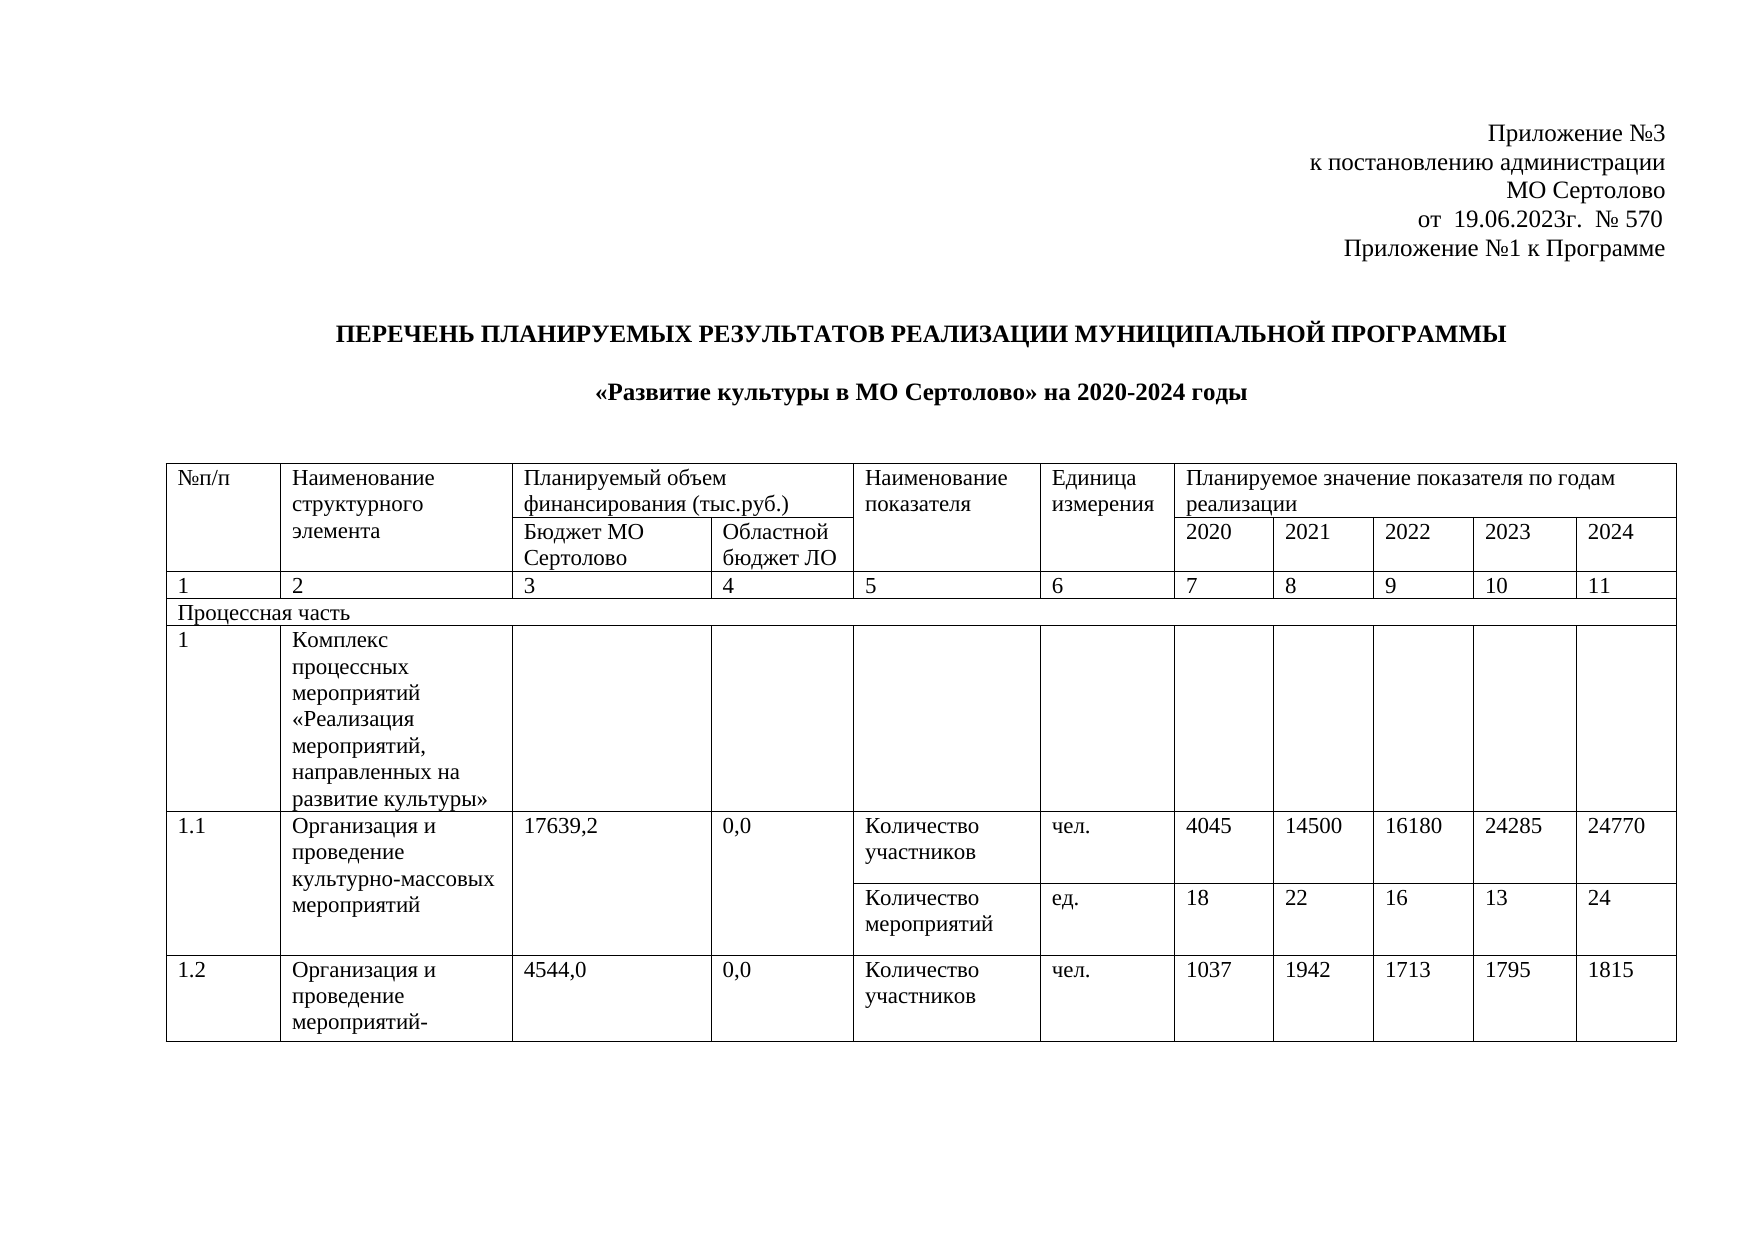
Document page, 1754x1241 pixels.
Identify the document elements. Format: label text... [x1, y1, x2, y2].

table_cell чел. [1041, 812, 1174, 883]
table_cell 2024 [1577, 518, 1676, 571]
table_cell 14500 [1274, 812, 1373, 883]
text «Развитие культуры в МО Сертолово» на 2020-2024 годы [177, 377, 1665, 406]
table_cell чел. [1041, 956, 1174, 1041]
table_cell [1474, 626, 1576, 811]
table_cell 0,0 [712, 956, 853, 1041]
text к постановлению администрации [177, 147, 1665, 176]
table_cell 8 [1274, 572, 1373, 598]
table_cell Количество мероприятий [854, 884, 1040, 955]
table_cell 1037 [1175, 956, 1273, 1041]
text Приложение №1 к Программе [177, 233, 1665, 262]
table_cell 5 [854, 572, 1040, 598]
table_cell 24 [1577, 884, 1676, 955]
table_header Наименование показателя [854, 464, 1040, 571]
table_cell [854, 626, 1040, 811]
table_cell 4544,0 [513, 956, 711, 1041]
table_cell [1374, 626, 1473, 811]
table_cell Количество участников [854, 956, 1040, 1041]
table_cell 22 [1274, 884, 1373, 955]
text МО Сертолово [177, 176, 1665, 204]
table_cell 2021 [1274, 518, 1373, 571]
table_header Планируемый объем финансирования (тыс.руб.) [513, 464, 853, 517]
table_cell 24285 [1474, 812, 1576, 883]
text ПЕРЕЧЕНЬ ПЛАНИРУЕМЫХ РЕЗУЛЬТАТОВ РЕАЛИЗАЦИИ МУНИЦИПАЛЬНОЙ ПРОГРАММЫ [177, 319, 1665, 348]
table_header Наименование структурного элемента [281, 464, 512, 571]
table_cell 16 [1374, 884, 1473, 955]
table_cell 1.2 [167, 956, 280, 1041]
table_cell 6 [1041, 572, 1174, 598]
table_cell 17639,2 [513, 812, 711, 955]
table_cell 16180 [1374, 812, 1473, 883]
table_cell [513, 626, 711, 811]
table_cell 7 [1175, 572, 1273, 598]
table_cell 1 [167, 626, 280, 811]
table_cell Бюджет МО Сертолово [513, 518, 711, 571]
table_cell Комплекс процессных мероприятий «Реализация мероприятий, направленных на развитие культуры» [281, 626, 512, 811]
table_cell 9 [1374, 572, 1473, 598]
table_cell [281, 956, 512, 1041]
table_cell 2022 [1374, 518, 1473, 571]
table_header №п/п [167, 464, 280, 571]
table_cell 24770 [1577, 812, 1676, 883]
table_cell [1274, 626, 1373, 811]
table_cell 2023 [1474, 518, 1576, 571]
table_cell Организация и проведение культурно-массовых мероприятий [281, 812, 512, 955]
table_cell 2 [281, 572, 512, 598]
table_cell 18 [1175, 884, 1273, 955]
table_cell 4 [712, 572, 853, 598]
table_cell 3 [513, 572, 711, 598]
table_cell 1713 [1374, 956, 1473, 1041]
table_cell 13 [1474, 884, 1576, 955]
table_cell [1175, 626, 1273, 811]
table_cell 2020 [1175, 518, 1273, 571]
table_cell 1942 [1274, 956, 1373, 1041]
text Приложение №3 [177, 118, 1665, 147]
table_cell 1815 [1577, 956, 1676, 1041]
table_cell 1.1 [167, 812, 280, 955]
table_cell [1041, 626, 1174, 811]
table_cell Количество участников [854, 812, 1040, 883]
table_cell 1795 [1474, 956, 1576, 1041]
table_header Единица измерения [1041, 464, 1174, 571]
table_cell 0,0 [712, 812, 853, 955]
table_cell Областной бюджет ЛО [712, 518, 853, 571]
text от 19.06.2023г. № 570 [177, 204, 1665, 233]
table_cell [1577, 626, 1676, 811]
table_cell 11 [1577, 572, 1676, 598]
table_cell ед. [1041, 884, 1174, 955]
table_cell 1 [167, 572, 280, 598]
table_header Планируемое значение показателя по годам реализации [1175, 464, 1676, 517]
table_cell 10 [1474, 572, 1576, 598]
table_cell Процессная часть [167, 599, 1676, 625]
table_cell [712, 626, 853, 811]
table_cell 4045 [1175, 812, 1273, 883]
